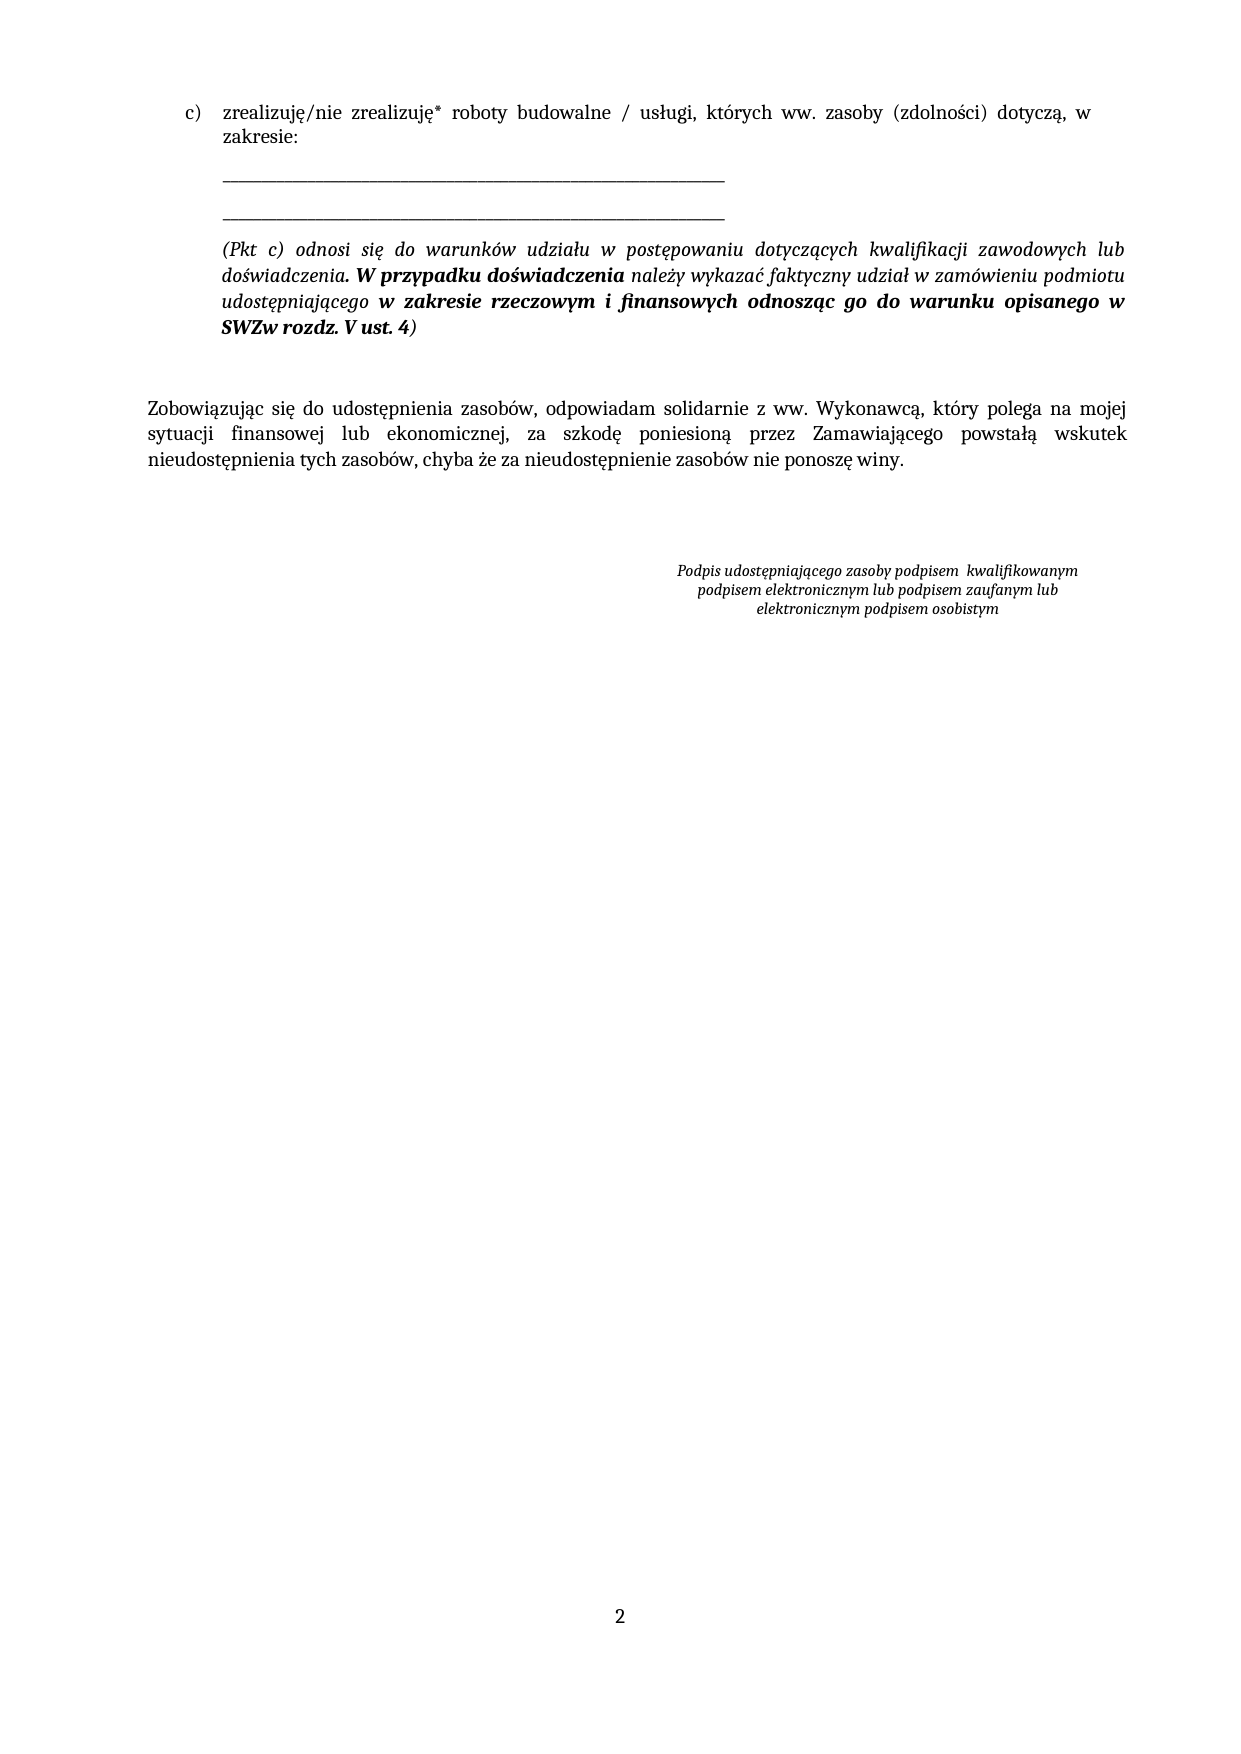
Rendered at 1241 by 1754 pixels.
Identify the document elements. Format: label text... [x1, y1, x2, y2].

text Zobowiązując się do udostępnienia zasobów, odpowiadam solidarnie z ww. Wykonawcą, który polega na mojej sytuacji finansowej lub ekonomicznej, za szkodę poniesioną przez Zamawiającego powstałą wskutek nieudostępnienia tych zasobów, chyba że za nieudostępnienie zasobów nie ponoszę winy. [148, 396, 1128, 472]
list zrealizuję/nie zrealizuję* roboty budowalne / usługi, których ww. zasoby (zdolności) dotyczą, w zakresie: [185, 101, 1093, 149]
text (Pkt c) odnosi się do warunków udziału w postępowaniu dotyczących kwalifikacji zawodowych lub doświadczenia. W przypadku doświadczenia należy wykazać faktyczny udział w zamówieniu podmiotu udostępniającego w zakresie rzeczowym i finansowych odnosząc go do warunku opisanego w SWZw rozdz. V ust. 4) [221, 238, 1128, 339]
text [223, 161, 1093, 185]
text _________________________________________________________________ [223, 199, 1093, 223]
text Podpis udostępniającego zasoby podpisem kwalifikowanym podpisem elektronicznym lub podpisem zaufanym lub elektronicznym podpisem osobistym [664, 561, 1093, 619]
